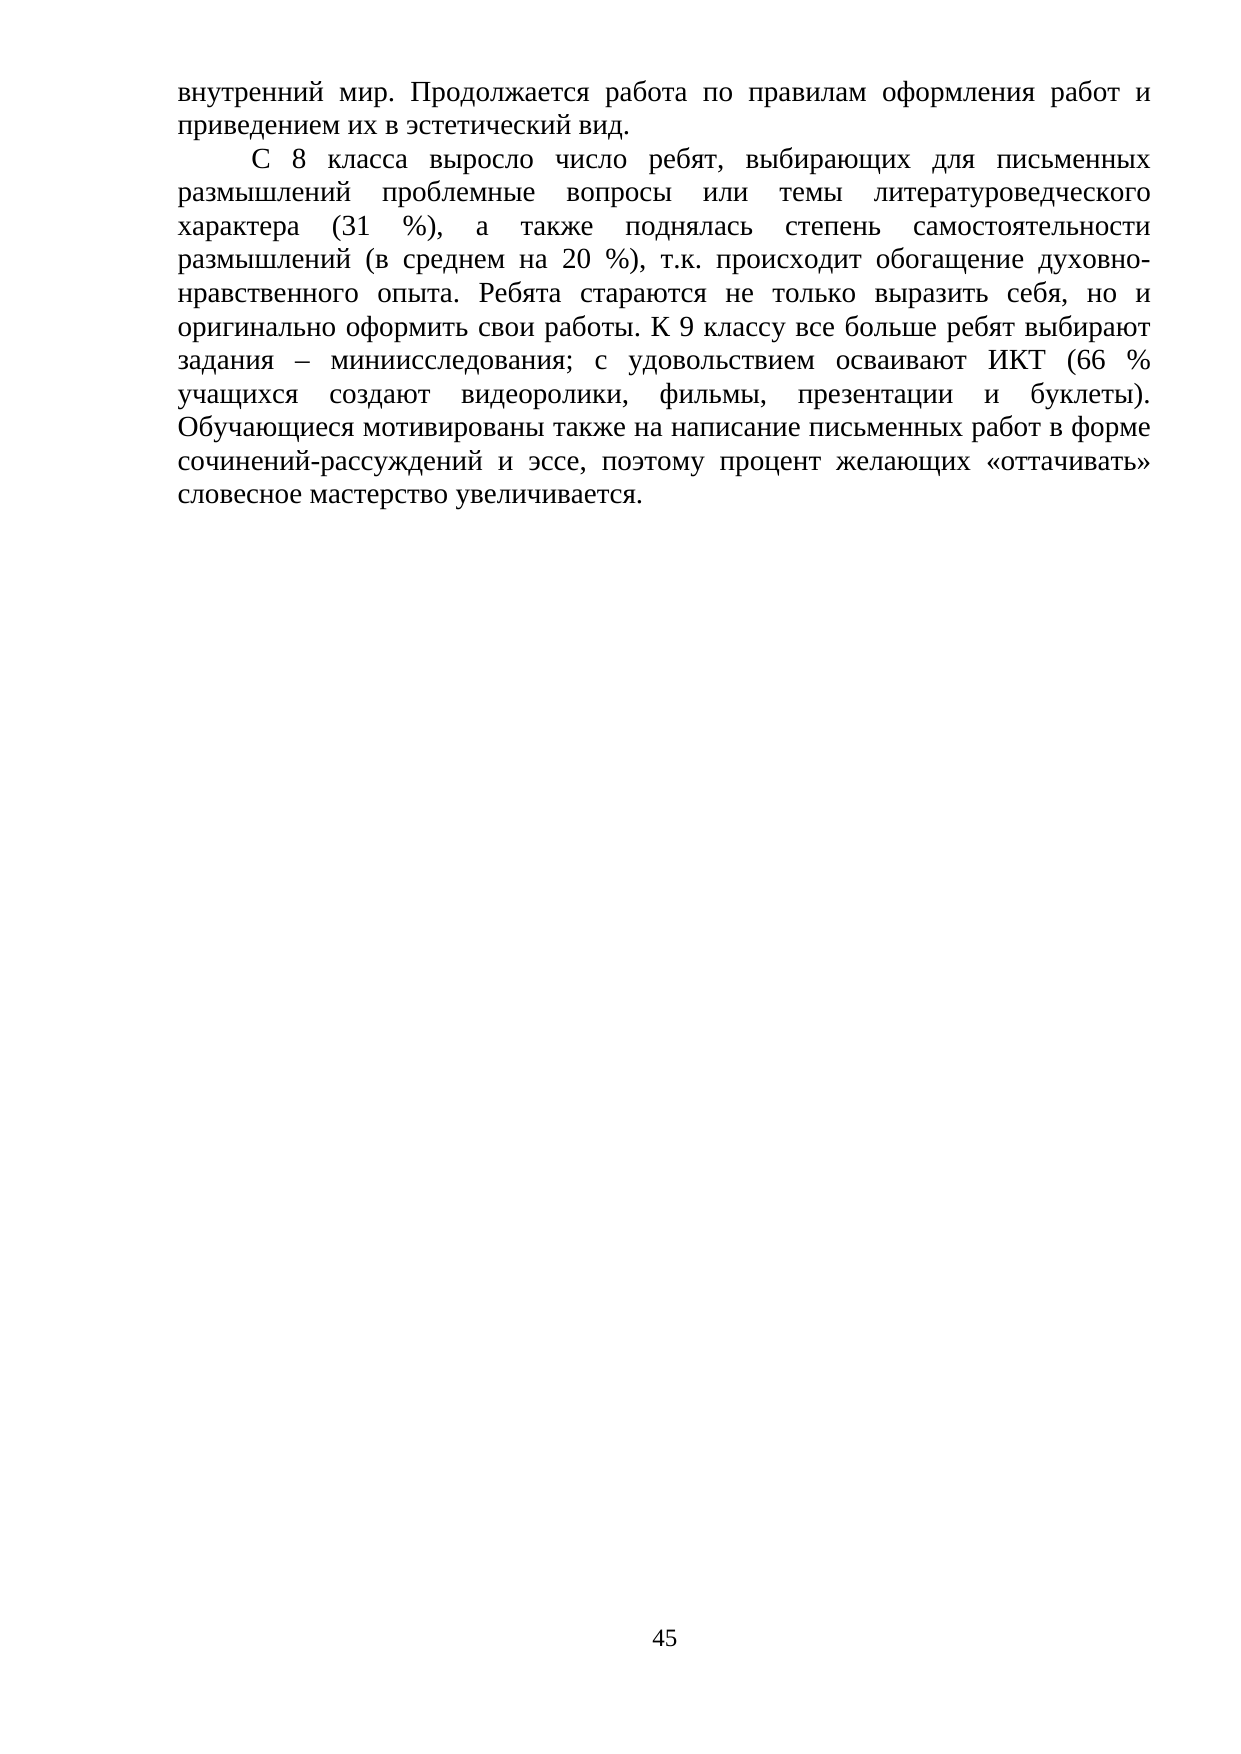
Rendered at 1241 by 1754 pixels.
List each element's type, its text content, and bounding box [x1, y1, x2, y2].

text С 8 класса выросло число ребят, выбирающих для письменных размышлений проблемные вопросы или темы литературоведческого характера (31 %), а также поднялась степень самостоятельности размышлений (в среднем на 20 %), т.к. происходит обогащение духовно-нравственного опыта. Ребята стараются не только выразить себя, но и оригинально оформить свои работы. К 9 классу все больше ребят выбирают задания – миниисследования; с удовольствием осваивают ИКТ (66 % учащихся создают видеоролики, фильмы, презентации и буклеты). Обучающиеся мотивированы также на написание письменных работ в форме сочинений-рассуждений и эссе, поэтому процент желающих «оттачивать» словесное мастерство увеличивается. [177, 141, 1152, 510]
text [177, 74, 1152, 141]
